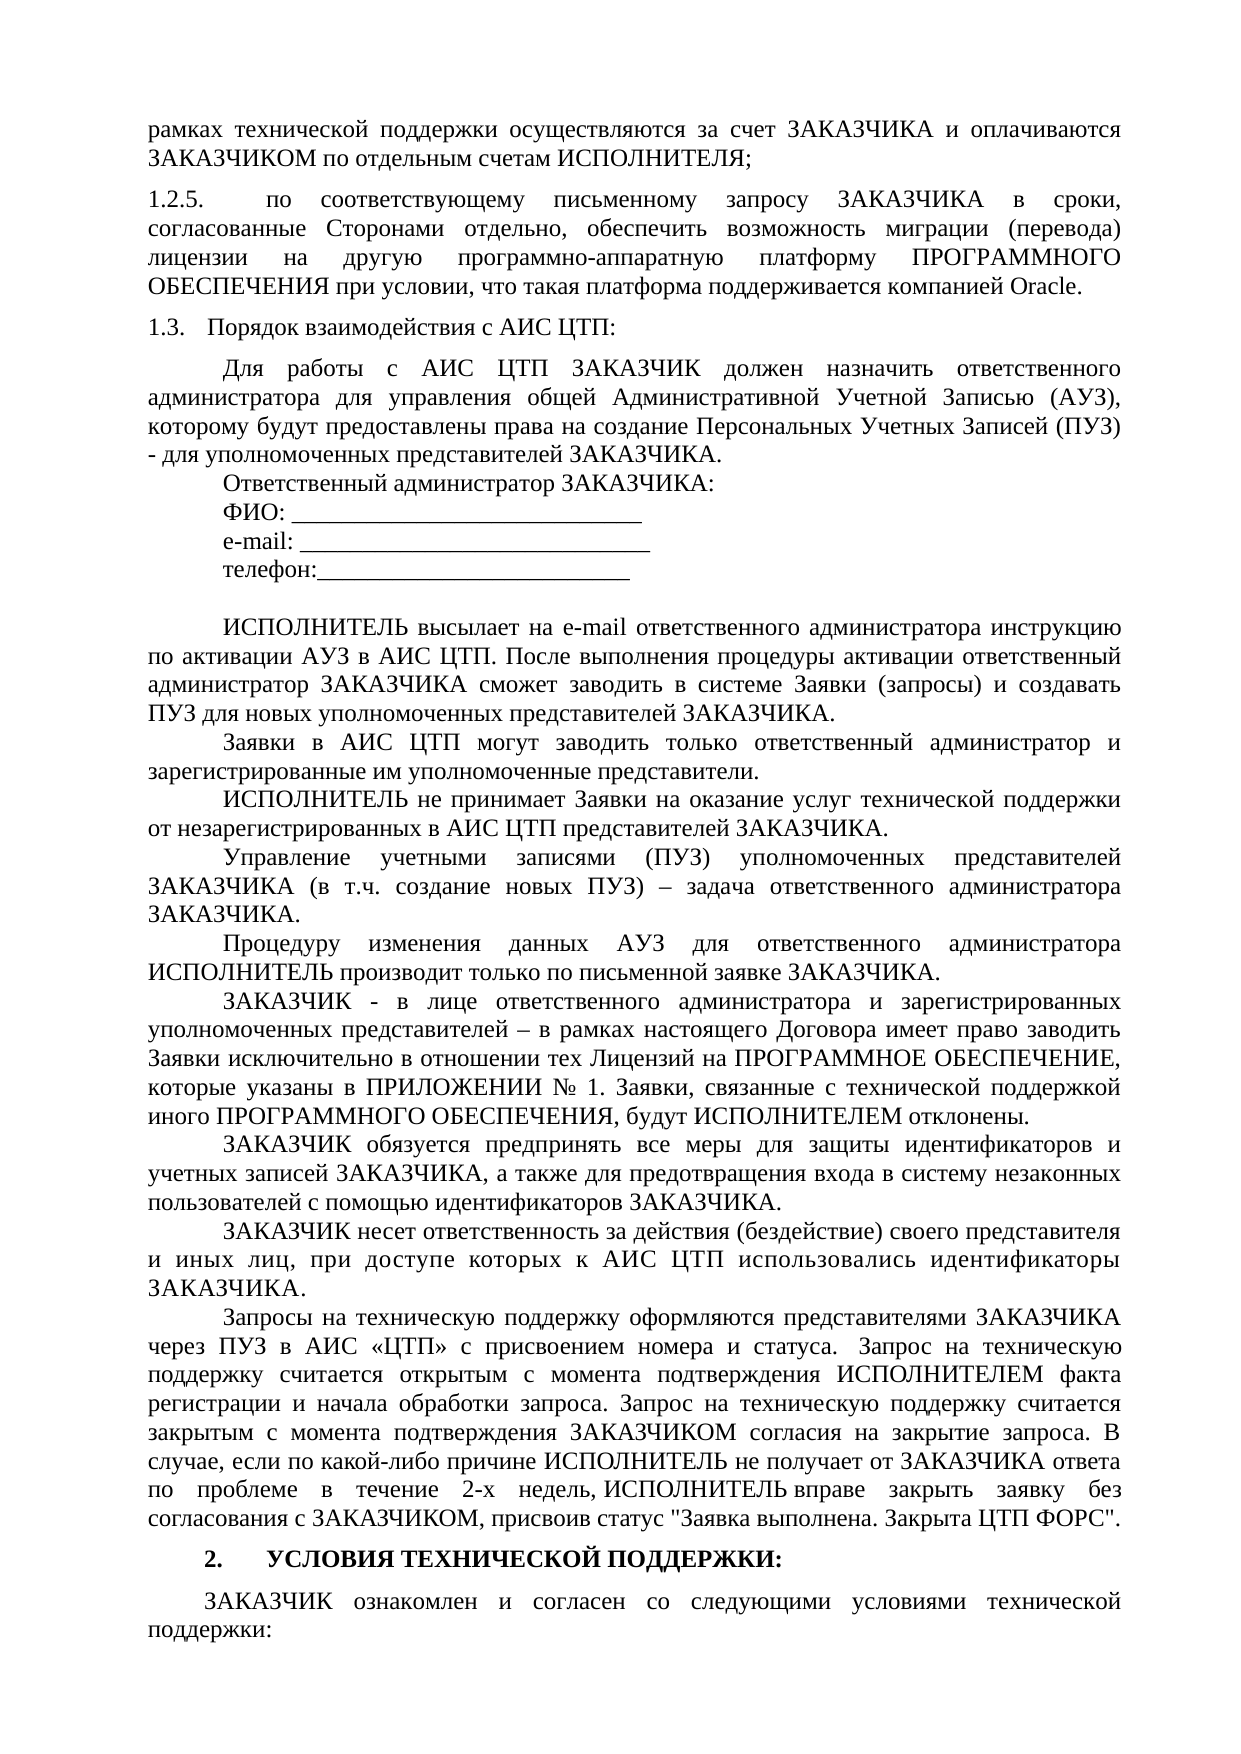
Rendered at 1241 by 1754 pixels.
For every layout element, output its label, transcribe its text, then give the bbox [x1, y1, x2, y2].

text ИСПОЛНИТЕЛЬ не принимает Заявки на оказание услуг технической поддержки от незарегистрированных в АИС ЦТП представителей ЗАКАЗЧИКА. [148, 784, 1122, 842]
text 1.3. Порядок взаимодействия с АИС ЦТП: [148, 312, 1122, 341]
text Для работы с АИС ЦТП ЗАКАЗЧИК должен назначить ответственного администратора для управления общей Административной Учетной Записью (АУЗ), которому будут предоставлены права на создание Персональных Учетных Записей (ПУЗ) - для уполномоченных представителей ЗАКАЗЧИКА. [148, 353, 1122, 468]
text ЗАКАЗЧИК - в лице ответственного администратора и зарегистрированных уполномоченных представителей – в рамках настоящего Договора имеет право заводить Заявки исключительно в отношении тех Лицензий на ПРОГРАММНОЕ ОБЕСПЕЧЕНИЕ, которые указаны в ПРИЛОЖЕНИИ № 1. Заявки, связанные с технической поддержкой иного ПРОГРАММНОГО ОБЕСПЕЧЕНИЯ, будут ИСПОЛНИТЕЛЕМ отклонены. [148, 986, 1122, 1129]
text Управление учетными записями (ПУЗ) уполномоченных представителей ЗАКАЗЧИКА (в т.ч. создание новых ПУЗ) – задача ответственного администратора ЗАКАЗЧИКА. [148, 842, 1122, 928]
text ЗАКАЗЧИК обязуется предпринять все меры для защиты идентификаторов и учетных записей ЗАКАЗЧИКА, а также для предотвращения входа в систему незаконных пользователей с помощью идентификаторов ЗАКАЗЧИКА. [148, 1129, 1122, 1216]
text Заявки в АИС ЦТП могут заводить только ответственный администратор и зарегистрированные им уполномоченные представители. [148, 727, 1122, 784]
text Ответственный администратор ЗАКАЗЧИКА: [148, 468, 1122, 497]
text ИСПОЛНИТЕЛЬ высылает на e-mail ответственного администратора инструкцию по активации АУЗ в АИС ЦТП. После выполнения процедуры активации ответственный администратор ЗАКАЗЧИКА сможет заводить в системе Заявки (запросы) и создавать ПУЗ для новых уполномоченных представителей ЗАКАЗЧИКА. [148, 612, 1122, 727]
text ЗАКАЗЧИК несет ответственность за действия (бездействие) своего представителя и иных лиц, при доступе которых к АИС ЦТП использовались идентификаторы ЗАКАЗЧИКА. [148, 1216, 1122, 1302]
text ФИО: ____________________________ [148, 497, 1122, 526]
text ЗАКАЗЧИК ознакомлен и согласен со следующими условиями технической поддержки: [148, 1586, 1122, 1643]
text телефон:_________________________ [148, 554, 1122, 583]
text 1.2.5. по соответствующему письменному запросу ЗАКАЗЧИКА в сроки, согласованные Сторонами отдельно, обеспечить возможность миграции (перевода) лицензии на другую программно-аппаратную платформу ПРОГРАММНОГО ОБЕСПЕЧЕНИЯ при условии, что такая платформа поддерживается компанией Oracle. [148, 184, 1122, 299]
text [148, 114, 1122, 172]
text 2. УСЛОВИЯ ТЕХНИЧЕСКОЙ ПОДДЕРЖКИ: [148, 1544, 1122, 1573]
text e-mail: ____________________________ [148, 526, 1122, 554]
text Запросы на техническую поддержку оформляются представителями ЗАКАЗЧИКА через ПУЗ в АИС «ЦТП» с присвоением номера и статуса. Запрос на техническую поддержку считается открытым с момента подтверждения ИСПОЛНИТЕЛЕМ факта регистрации и начала обработки запроса. Запрос на техническую поддержку считается закрытым с момента подтверждения ЗАКАЗЧИКОМ согласия на закрытие запроса. В случае, если по какой-либо причине ИСПОЛНИТЕЛЬ не получает от ЗАКАЗЧИКА ответа по проблеме в течение 2-х недель, ИСПОЛНИТЕЛЬ вправе закрыть заявку без согласования с ЗАКАЗЧИКОМ, присвоив статус "Заявка выполнена. Закрыта ЦТП ФОРС". [148, 1302, 1122, 1532]
text Процедуру изменения данных АУЗ для ответственного администратора ИСПОЛНИТЕЛЬ производит только по письменной заявке ЗАКАЗЧИКА. [148, 928, 1122, 986]
